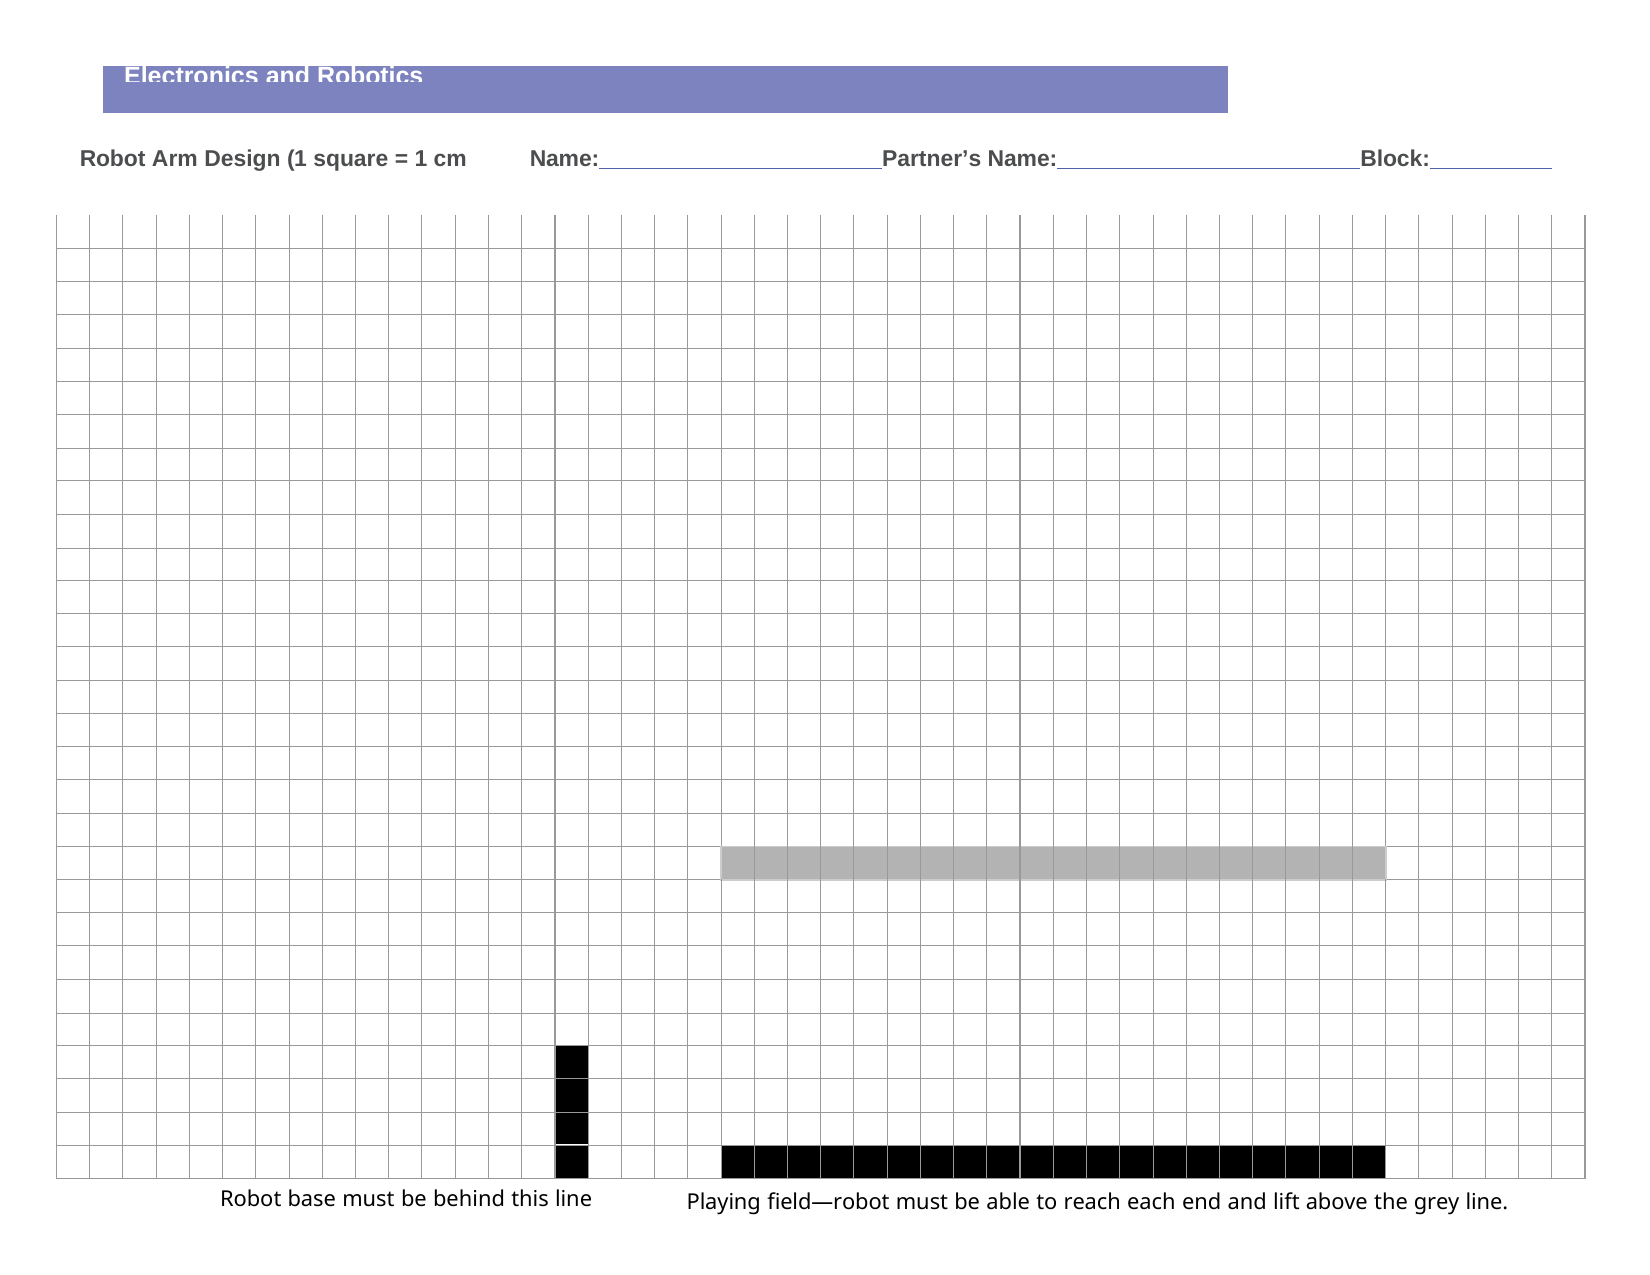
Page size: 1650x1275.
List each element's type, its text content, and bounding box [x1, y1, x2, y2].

table_cell [90, 382, 122, 414]
table_cell [755, 946, 787, 978]
table_cell [1286, 614, 1319, 646]
table_cell [522, 880, 554, 912]
table_cell [123, 549, 156, 580]
table_cell [1453, 1113, 1485, 1144]
table_cell [987, 515, 1019, 547]
table_cell [1286, 946, 1319, 978]
table_cell [921, 714, 953, 746]
table_cell [755, 481, 787, 513]
table_cell [190, 913, 222, 945]
table_cell [1120, 714, 1153, 746]
table_cell [422, 549, 455, 580]
table_cell [655, 747, 687, 779]
table_cell [655, 449, 687, 480]
table_cell [688, 1079, 721, 1112]
table_cell [1419, 515, 1452, 547]
table_cell [489, 282, 521, 314]
table_cell [1154, 349, 1186, 381]
table_cell [688, 415, 721, 448]
table_cell [1453, 614, 1485, 646]
table_cell [1187, 847, 1219, 879]
table_cell [1552, 549, 1584, 580]
table_cell [356, 1146, 388, 1178]
table_header [821, 215, 853, 248]
table_cell [589, 515, 621, 547]
table_cell [489, 780, 521, 812]
table_cell [1519, 980, 1551, 1012]
table_cell [622, 913, 654, 945]
table_cell [1154, 980, 1186, 1012]
table_cell [1187, 382, 1219, 414]
table_cell [1419, 1113, 1452, 1144]
table_cell [223, 980, 255, 1012]
table_cell [655, 581, 687, 613]
table_cell [1286, 714, 1319, 746]
table_cell [290, 1113, 322, 1144]
table_cell [123, 481, 156, 513]
table_cell [589, 714, 621, 746]
table_cell [688, 549, 721, 580]
table_cell [57, 1113, 89, 1144]
table_cell [123, 382, 156, 414]
table_cell [788, 1113, 820, 1144]
table_cell [688, 681, 721, 713]
table_cell [456, 1113, 488, 1144]
table_cell [422, 614, 455, 646]
table_cell [1021, 1146, 1053, 1178]
table_cell [1552, 814, 1584, 846]
table_cell [854, 881, 887, 912]
table_cell [1286, 747, 1319, 779]
table_cell [1187, 881, 1219, 912]
table_cell [1286, 581, 1319, 613]
table_cell [290, 315, 322, 347]
table_cell [589, 1079, 621, 1112]
table_cell [954, 980, 986, 1012]
table_cell [1552, 681, 1584, 713]
table_cell [1154, 549, 1186, 580]
table_cell [256, 814, 289, 846]
table_cell [1386, 581, 1418, 613]
table_cell [556, 814, 588, 846]
table_cell [157, 814, 189, 846]
table_cell [456, 581, 488, 613]
table_cell [1419, 382, 1452, 414]
table_cell [888, 913, 920, 945]
table_cell [1120, 481, 1153, 513]
table_cell [1154, 282, 1186, 314]
table_cell [223, 814, 255, 846]
table_cell [389, 382, 421, 414]
table_cell [489, 847, 521, 879]
table_cell [556, 980, 588, 1012]
table_cell [456, 349, 488, 381]
table_cell [688, 747, 721, 779]
table_cell [522, 515, 554, 547]
table_cell [1054, 780, 1086, 812]
table_header [522, 215, 554, 248]
table_cell [1552, 282, 1584, 314]
table_cell [1453, 913, 1485, 945]
table_cell [1419, 1146, 1452, 1178]
table_cell [755, 780, 787, 812]
table_cell [1386, 714, 1418, 746]
table_cell [622, 415, 654, 448]
table_cell [1419, 847, 1452, 879]
table_cell [1453, 681, 1485, 713]
table_cell [888, 1113, 920, 1144]
table_cell [1154, 449, 1186, 480]
table_cell [1087, 1146, 1119, 1178]
table_header [1120, 215, 1153, 248]
table_cell [157, 1079, 189, 1112]
table_cell [888, 980, 920, 1012]
table_cell [854, 780, 887, 812]
table_cell [356, 847, 388, 879]
table_cell [1519, 1079, 1551, 1112]
table_cell [1120, 581, 1153, 613]
table_cell [1220, 1046, 1252, 1078]
table_cell [755, 614, 787, 646]
table_cell [190, 382, 222, 414]
table_cell [1453, 415, 1485, 448]
table_cell [722, 382, 754, 414]
table_cell [1552, 1146, 1584, 1178]
table_header [788, 215, 820, 248]
table_cell [1054, 847, 1086, 879]
table_cell [622, 880, 654, 912]
table_cell [123, 946, 156, 978]
table_cell [1220, 581, 1252, 613]
table_cell [821, 814, 853, 846]
table_cell [157, 880, 189, 912]
table_cell [323, 714, 355, 746]
table_cell [622, 681, 654, 713]
table_cell [1253, 747, 1285, 779]
table_cell [356, 747, 388, 779]
table_cell [489, 946, 521, 978]
table_cell [655, 681, 687, 713]
table_header [256, 215, 289, 248]
table_cell [1220, 249, 1252, 281]
table_cell [1552, 946, 1584, 978]
table_cell [556, 1113, 588, 1144]
table_cell [921, 913, 953, 945]
table_cell [157, 1113, 189, 1144]
table_cell [190, 515, 222, 547]
table_header [356, 215, 388, 248]
table_cell [1154, 1046, 1186, 1078]
table_cell [589, 747, 621, 779]
table_cell [323, 980, 355, 1012]
table_cell [1154, 1079, 1186, 1112]
table_cell [788, 1079, 820, 1112]
table_cell [1087, 913, 1119, 945]
table_cell [1453, 581, 1485, 613]
table_cell [356, 714, 388, 746]
table_cell [456, 647, 488, 679]
table_cell [854, 847, 887, 879]
table_cell [755, 881, 787, 912]
table_cell [1320, 1014, 1352, 1045]
table_cell [389, 714, 421, 746]
table_cell [556, 581, 588, 613]
table_cell [1154, 647, 1186, 679]
table_cell [323, 814, 355, 846]
table_cell [1120, 349, 1153, 381]
table_cell [1120, 282, 1153, 314]
table_cell [589, 980, 621, 1012]
table_cell [1120, 1079, 1153, 1112]
table_cell [1552, 1113, 1584, 1144]
table_cell [1021, 282, 1053, 314]
table_cell [821, 1046, 853, 1078]
table_header [57, 215, 89, 248]
table_cell [90, 681, 122, 713]
table_cell [1154, 881, 1186, 912]
table_cell [456, 980, 488, 1012]
table_cell [57, 946, 89, 978]
table_cell [755, 1014, 787, 1045]
table_cell [1021, 1014, 1053, 1045]
table_cell [389, 1046, 421, 1078]
table_cell [1286, 647, 1319, 679]
table_cell [1253, 1146, 1285, 1178]
table_cell [1353, 881, 1385, 912]
table_cell [190, 282, 222, 314]
table_cell [1187, 581, 1219, 613]
table_cell [1087, 449, 1119, 480]
table_cell [456, 714, 488, 746]
table_cell [722, 282, 754, 314]
table_cell [223, 415, 255, 448]
table_cell [1453, 249, 1485, 281]
table_cell [987, 449, 1019, 480]
table_cell [1054, 449, 1086, 480]
table_cell [821, 449, 853, 480]
table_cell [821, 349, 853, 381]
table_cell [1054, 315, 1086, 347]
table_cell [190, 847, 222, 879]
table_cell [622, 747, 654, 779]
table_header [1419, 215, 1452, 248]
table_cell [854, 913, 887, 945]
table_cell [256, 614, 289, 646]
table_cell [722, 315, 754, 347]
table_cell [1386, 449, 1418, 480]
table_cell [1154, 581, 1186, 613]
table_cell [1453, 515, 1485, 547]
table_cell [788, 747, 820, 779]
table_cell [788, 549, 820, 580]
table_header [1286, 215, 1319, 248]
table_cell [90, 913, 122, 945]
table_cell [389, 449, 421, 480]
table_cell [788, 913, 820, 945]
table_cell [1320, 847, 1352, 879]
table_cell [157, 515, 189, 547]
table_cell [356, 481, 388, 513]
table_cell [90, 614, 122, 646]
table_cell [356, 382, 388, 414]
table_cell [688, 581, 721, 613]
table_cell [223, 581, 255, 613]
table_cell [921, 549, 953, 580]
table_cell [1519, 1014, 1551, 1045]
table_cell [223, 1079, 255, 1112]
table_cell [1519, 581, 1551, 613]
table_cell [688, 481, 721, 513]
table_cell [954, 814, 986, 846]
table_cell [655, 1113, 687, 1144]
table_cell [1419, 349, 1452, 381]
table_cell [1054, 647, 1086, 679]
table_cell [356, 647, 388, 679]
table_cell [256, 349, 289, 381]
table_cell [522, 1113, 554, 1144]
table_cell [1353, 249, 1385, 281]
table_cell [1353, 1146, 1385, 1178]
table_cell [987, 881, 1019, 912]
table_cell [1253, 315, 1285, 347]
table_cell [1220, 449, 1252, 480]
table_cell [1486, 614, 1518, 646]
table_cell [888, 647, 920, 679]
table_cell [755, 315, 787, 347]
table_cell [1286, 1014, 1319, 1045]
table_cell [1286, 913, 1319, 945]
table_cell [256, 946, 289, 978]
table_cell [522, 647, 554, 679]
table_cell [1552, 880, 1584, 912]
table_cell [1353, 481, 1385, 513]
table_cell [1353, 780, 1385, 812]
table_cell [987, 1079, 1019, 1112]
table_cell [1253, 847, 1285, 879]
table_header [1054, 215, 1086, 248]
table_cell [456, 1014, 488, 1045]
table_cell [1453, 449, 1485, 480]
table_cell [556, 880, 588, 912]
table_cell [1353, 1046, 1385, 1078]
table_cell [389, 780, 421, 812]
table_cell [1087, 1014, 1119, 1045]
table_cell [1021, 814, 1053, 846]
table_cell [1087, 847, 1119, 879]
table_cell [1320, 681, 1352, 713]
table_cell [1486, 681, 1518, 713]
table_cell [389, 249, 421, 281]
table_cell [1519, 647, 1551, 679]
table_cell [954, 1079, 986, 1112]
table_cell [1021, 1079, 1053, 1112]
table_cell [655, 847, 687, 879]
table_cell [821, 249, 853, 281]
table_cell [356, 814, 388, 846]
table_cell [1320, 1113, 1352, 1144]
table_cell [1320, 1046, 1352, 1078]
table_cell [422, 449, 455, 480]
table_cell [1087, 814, 1119, 846]
table_cell [755, 515, 787, 547]
table_cell [556, 382, 588, 414]
table_cell [1154, 249, 1186, 281]
table_cell [1021, 1046, 1053, 1078]
table_header [622, 215, 654, 248]
table_cell [655, 415, 687, 448]
table_cell [1552, 1046, 1584, 1078]
table_cell [1453, 847, 1485, 879]
table_cell [123, 249, 156, 281]
table_cell [921, 515, 953, 547]
table_cell [157, 1146, 189, 1178]
table_cell [755, 980, 787, 1012]
table_cell [1154, 814, 1186, 846]
table_cell [223, 614, 255, 646]
table_cell [422, 515, 455, 547]
table_cell [1087, 1113, 1119, 1144]
table_cell [954, 780, 986, 812]
table_cell [256, 747, 289, 779]
table_cell [788, 382, 820, 414]
table_cell [954, 349, 986, 381]
table_cell [1353, 647, 1385, 679]
table_cell [1220, 681, 1252, 713]
table_cell [290, 880, 322, 912]
table_cell [1486, 382, 1518, 414]
table_cell [1552, 581, 1584, 613]
table_cell [788, 449, 820, 480]
table_cell [1253, 449, 1285, 480]
table_cell [522, 814, 554, 846]
table_cell [1021, 847, 1053, 879]
table_cell [622, 1014, 654, 1045]
table_cell [1120, 681, 1153, 713]
table_cell [157, 449, 189, 480]
table_cell [556, 449, 588, 480]
table_cell [1054, 1079, 1086, 1112]
table_cell [522, 581, 554, 613]
table_cell [223, 549, 255, 580]
table_cell [688, 847, 720, 879]
table_header [1253, 215, 1285, 248]
table_cell [1386, 1113, 1418, 1144]
table_cell [755, 1113, 787, 1144]
table_cell [522, 382, 554, 414]
table_cell [1419, 946, 1452, 978]
table_cell [389, 814, 421, 846]
table_cell [1386, 415, 1418, 448]
table_cell [888, 382, 920, 414]
table_cell [987, 913, 1019, 945]
table_cell [1054, 714, 1086, 746]
table_cell [1154, 946, 1186, 978]
table_cell [1120, 946, 1153, 978]
table_cell [1353, 614, 1385, 646]
table_cell [821, 1113, 853, 1144]
table_cell [90, 549, 122, 580]
table_cell [1286, 847, 1319, 879]
table_cell [1286, 1079, 1319, 1112]
table_cell [1453, 549, 1485, 580]
table_cell [556, 1146, 588, 1178]
table_cell [854, 1046, 887, 1078]
table_cell [622, 614, 654, 646]
table_cell [1552, 847, 1584, 879]
table_cell [954, 681, 986, 713]
table_cell [1486, 315, 1518, 347]
table_cell [290, 249, 322, 281]
table_cell [256, 549, 289, 580]
table_cell [556, 847, 588, 879]
table_cell [1087, 581, 1119, 613]
table_cell [589, 780, 621, 812]
table_header [1353, 215, 1385, 248]
table_cell [1519, 814, 1551, 846]
table_cell [1154, 847, 1186, 879]
table_cell [1486, 880, 1518, 912]
table_cell [1220, 415, 1252, 448]
table_cell [854, 481, 887, 513]
table_cell [256, 315, 289, 347]
table_cell [1486, 249, 1518, 281]
table_cell [1187, 780, 1219, 812]
table_cell [1519, 946, 1551, 978]
table_cell [389, 1113, 421, 1144]
table_cell [1154, 382, 1186, 414]
table_cell [854, 946, 887, 978]
table_cell [1187, 714, 1219, 746]
table_cell [290, 349, 322, 381]
table_cell [1154, 614, 1186, 646]
table_cell [888, 349, 920, 381]
table_cell [1453, 382, 1485, 414]
table_cell [1120, 747, 1153, 779]
table_cell [290, 549, 322, 580]
table_cell [389, 515, 421, 547]
table_cell [323, 349, 355, 381]
table_cell [854, 515, 887, 547]
table_cell [622, 382, 654, 414]
table_cell [589, 315, 621, 347]
table_cell [688, 714, 721, 746]
table_cell [688, 382, 721, 414]
table_cell [1386, 515, 1418, 547]
table_cell [589, 946, 621, 978]
table_cell [1087, 1079, 1119, 1112]
table_cell [556, 481, 588, 513]
table_cell [422, 581, 455, 613]
table_cell [1187, 681, 1219, 713]
table_cell [854, 549, 887, 580]
table_cell [755, 714, 787, 746]
table_cell [1353, 681, 1385, 713]
table_cell [1320, 1146, 1352, 1178]
table_cell [788, 847, 820, 879]
table_cell [556, 780, 588, 812]
table_cell [655, 814, 687, 846]
table_cell [389, 747, 421, 779]
table_cell [90, 1014, 122, 1045]
table_cell [1286, 349, 1319, 381]
table_cell [157, 282, 189, 314]
table_cell [356, 980, 388, 1012]
table_header [589, 215, 621, 248]
table_cell [157, 549, 189, 580]
table_cell [1054, 614, 1086, 646]
table_cell [1320, 780, 1352, 812]
table_cell [190, 1046, 222, 1078]
table_cell [1253, 1079, 1285, 1112]
table_cell [854, 249, 887, 281]
table_cell [1087, 681, 1119, 713]
table_cell [1386, 1046, 1418, 1078]
table_cell [157, 747, 189, 779]
table_cell [1253, 647, 1285, 679]
table_cell [1154, 714, 1186, 746]
table_cell [622, 1113, 654, 1144]
table_cell [1386, 913, 1418, 945]
table_cell [389, 1014, 421, 1045]
table_cell [1253, 913, 1285, 945]
table_cell [1419, 1046, 1452, 1078]
table_cell [1419, 747, 1452, 779]
table_cell [389, 681, 421, 713]
table_cell [57, 880, 89, 912]
table_cell [1021, 780, 1053, 812]
table_cell [90, 1079, 122, 1112]
table_cell [1453, 1046, 1485, 1078]
table_cell [389, 946, 421, 978]
table_cell [755, 1146, 787, 1178]
table_cell [722, 1146, 754, 1178]
table_cell [921, 1014, 953, 1045]
table_cell [123, 581, 156, 613]
table_cell [1220, 747, 1252, 779]
table_cell [1154, 681, 1186, 713]
table_cell [57, 515, 89, 547]
table_cell [755, 249, 787, 281]
table_cell [422, 1113, 455, 1144]
table_cell [688, 282, 721, 314]
table_cell [290, 1046, 322, 1078]
table_cell [722, 249, 754, 281]
table_cell [1286, 515, 1319, 547]
table_cell [1154, 1014, 1186, 1045]
table_cell [1253, 780, 1285, 812]
table_cell [256, 481, 289, 513]
table_cell [123, 814, 156, 846]
table_cell [589, 481, 621, 513]
table_cell [556, 714, 588, 746]
table_cell [290, 581, 322, 613]
table_cell [522, 249, 554, 281]
table_cell [854, 382, 887, 414]
table_cell [1320, 549, 1352, 580]
table_cell [290, 449, 322, 480]
table_cell [223, 249, 255, 281]
table_cell [589, 913, 621, 945]
table_cell [655, 282, 687, 314]
table_cell [323, 549, 355, 580]
table_header [90, 215, 122, 248]
table_cell [1486, 980, 1518, 1012]
table_cell [1187, 349, 1219, 381]
table_cell [489, 549, 521, 580]
table_header [422, 215, 455, 248]
table_cell [722, 1046, 754, 1078]
table_cell [1154, 481, 1186, 513]
table_cell [1187, 282, 1219, 314]
table_cell [323, 913, 355, 945]
table_cell [1552, 1079, 1584, 1112]
table_cell [1419, 880, 1452, 912]
table_cell [921, 780, 953, 812]
table_cell [556, 1079, 588, 1112]
table_cell [1120, 780, 1153, 812]
table_cell [223, 1046, 255, 1078]
table_cell [722, 549, 754, 580]
table_cell [854, 714, 887, 746]
table_cell [688, 515, 721, 547]
table_cell [1187, 980, 1219, 1012]
table_cell [1087, 747, 1119, 779]
table_cell [123, 1146, 156, 1178]
table_cell [1120, 1113, 1153, 1144]
table_cell [821, 980, 853, 1012]
table_cell [1519, 847, 1551, 879]
table_cell [622, 980, 654, 1012]
table_cell [90, 647, 122, 679]
table_cell [1021, 349, 1053, 381]
table_cell [223, 913, 255, 945]
table_cell [522, 847, 554, 879]
table_cell [1253, 614, 1285, 646]
table_cell [522, 681, 554, 713]
table_cell [1486, 481, 1518, 513]
table_cell [688, 1046, 721, 1078]
table_cell [57, 1079, 89, 1112]
table_cell [422, 1146, 455, 1178]
table_cell [422, 315, 455, 347]
table_cell [223, 714, 255, 746]
table_cell [1087, 382, 1119, 414]
table_cell [1253, 1113, 1285, 1144]
table_cell [256, 282, 289, 314]
table_cell [655, 1046, 687, 1078]
table_cell [854, 1014, 887, 1045]
table_cell [821, 549, 853, 580]
table_cell [489, 681, 521, 713]
table_cell [1453, 1014, 1485, 1045]
table_cell [854, 282, 887, 314]
table_cell [954, 1113, 986, 1144]
table_cell [157, 1046, 189, 1078]
table_cell [57, 913, 89, 945]
table_cell [256, 515, 289, 547]
table_header [456, 215, 488, 248]
table_cell [422, 349, 455, 381]
table_header [323, 215, 355, 248]
table_cell [223, 647, 255, 679]
table_cell [57, 980, 89, 1012]
table_cell [556, 647, 588, 679]
table_cell [821, 747, 853, 779]
table_cell [888, 714, 920, 746]
table_cell [1386, 681, 1418, 713]
table_cell [1120, 315, 1153, 347]
table_cell [1519, 780, 1551, 812]
table_cell [1486, 1146, 1518, 1178]
table_cell [1087, 349, 1119, 381]
table_cell [1320, 581, 1352, 613]
table_cell [1453, 714, 1485, 746]
table_cell [90, 747, 122, 779]
table_cell [123, 515, 156, 547]
table_cell [1552, 415, 1584, 448]
table_cell [821, 1146, 853, 1178]
table_cell [1486, 747, 1518, 779]
table_cell [1120, 1146, 1153, 1178]
table_cell [1320, 449, 1352, 480]
table_cell [256, 913, 289, 945]
table_cell [921, 814, 953, 846]
table_cell [987, 549, 1019, 580]
table_cell [123, 747, 156, 779]
table_cell [1253, 415, 1285, 448]
table_header [1552, 215, 1584, 248]
table_cell [1486, 449, 1518, 480]
table_cell [422, 880, 455, 912]
table_cell [954, 449, 986, 480]
table_cell [456, 913, 488, 945]
table_cell [57, 714, 89, 746]
table_cell [1087, 315, 1119, 347]
table_cell [323, 382, 355, 414]
table_cell [821, 515, 853, 547]
table_cell [1519, 349, 1551, 381]
table_cell [1054, 515, 1086, 547]
table_cell [888, 1079, 920, 1112]
table_cell [589, 1014, 621, 1045]
table_cell [722, 581, 754, 613]
table_cell [954, 382, 986, 414]
table_cell [157, 847, 189, 879]
table_cell [422, 415, 455, 448]
table_cell [1320, 714, 1352, 746]
table_cell [888, 415, 920, 448]
table_cell [1486, 581, 1518, 613]
table_cell [1187, 1079, 1219, 1112]
table_cell [356, 449, 388, 480]
table_cell [1187, 315, 1219, 347]
table_cell [1386, 747, 1418, 779]
table_cell [987, 315, 1019, 347]
table_cell [1021, 481, 1053, 513]
table_cell [1519, 747, 1551, 779]
table_cell [389, 913, 421, 945]
table_cell [1087, 714, 1119, 746]
table_cell [1419, 581, 1452, 613]
table_cell [987, 1046, 1019, 1078]
table_cell [1453, 282, 1485, 314]
table_cell [1054, 481, 1086, 513]
table_cell [57, 415, 89, 448]
table_cell [921, 415, 953, 448]
table_cell [722, 747, 754, 779]
table_cell [356, 1079, 388, 1112]
table_cell [389, 415, 421, 448]
table_cell [1286, 282, 1319, 314]
table_cell [854, 980, 887, 1012]
table_header [655, 215, 687, 248]
text Robot base must be behind this line Playing field—robot must be able to reach each end and lift above the grey line. [220, 1183, 1600, 1216]
table_cell [1220, 780, 1252, 812]
table_cell [821, 581, 853, 613]
table_cell [1087, 481, 1119, 513]
table_cell [1187, 1146, 1219, 1178]
table_cell [888, 780, 920, 812]
table_cell [1519, 282, 1551, 314]
table_cell [589, 1113, 621, 1144]
table_cell [1286, 315, 1319, 347]
table_cell [1220, 315, 1252, 347]
table_cell [1353, 714, 1385, 746]
table_cell [1220, 881, 1252, 912]
table_cell [1453, 946, 1485, 978]
table_cell [522, 349, 554, 381]
table_cell [1154, 315, 1186, 347]
table_cell [1054, 946, 1086, 978]
table_cell [389, 315, 421, 347]
table_cell [323, 581, 355, 613]
table_cell [1353, 449, 1385, 480]
table_cell [356, 315, 388, 347]
table_cell [888, 315, 920, 347]
table_cell [1419, 681, 1452, 713]
table_cell [422, 847, 455, 879]
table_cell [356, 880, 388, 912]
table_header [688, 215, 721, 248]
table_cell [290, 647, 322, 679]
table_cell [1187, 449, 1219, 480]
table_cell [190, 714, 222, 746]
table_cell [190, 614, 222, 646]
table_cell [1120, 249, 1153, 281]
table_cell [323, 1046, 355, 1078]
table_cell [622, 481, 654, 513]
table_cell [755, 681, 787, 713]
table_cell [821, 780, 853, 812]
table_cell [921, 1046, 953, 1078]
table_cell [655, 980, 687, 1012]
table_cell [1353, 946, 1385, 978]
table_cell [821, 282, 853, 314]
table_cell [1120, 881, 1153, 912]
table_cell [755, 282, 787, 314]
table_cell [1387, 847, 1418, 879]
table_cell [1154, 1113, 1186, 1144]
table_cell [190, 946, 222, 978]
table_cell [1187, 647, 1219, 679]
table_cell [854, 581, 887, 613]
table_cell [1187, 814, 1219, 846]
table_cell [1320, 814, 1352, 846]
table_cell [1353, 1113, 1385, 1144]
table_cell [157, 980, 189, 1012]
table_cell [190, 1079, 222, 1112]
table_cell [256, 249, 289, 281]
table_cell [954, 1046, 986, 1078]
table_cell [290, 780, 322, 812]
table_cell [1519, 880, 1551, 912]
table_cell [256, 1079, 289, 1112]
table_cell [1453, 349, 1485, 381]
table_cell [323, 780, 355, 812]
table_cell [821, 614, 853, 646]
table_cell [1187, 1046, 1219, 1078]
table_header [921, 215, 953, 248]
table_cell [223, 349, 255, 381]
table_cell [1453, 980, 1485, 1012]
table_cell [1087, 647, 1119, 679]
table_cell [688, 1113, 721, 1144]
table_cell [1220, 814, 1252, 846]
table_cell [788, 349, 820, 381]
table_cell [1187, 614, 1219, 646]
table_cell [290, 747, 322, 779]
table_cell [1286, 415, 1319, 448]
table_cell [821, 315, 853, 347]
table_cell [688, 647, 721, 679]
table_cell [1220, 481, 1252, 513]
table_cell [157, 714, 189, 746]
table_cell [1054, 881, 1086, 912]
table_cell [888, 481, 920, 513]
table_cell [190, 747, 222, 779]
table_cell [1220, 1079, 1252, 1112]
table_cell [1054, 282, 1086, 314]
table_cell [788, 515, 820, 547]
table_cell [1253, 946, 1285, 978]
table_cell [622, 349, 654, 381]
table_cell [489, 249, 521, 281]
table_cell [1120, 449, 1153, 480]
table_cell [1021, 249, 1053, 281]
table_cell [1320, 913, 1352, 945]
table_cell [1253, 881, 1285, 912]
table_cell [655, 1079, 687, 1112]
table_cell [90, 946, 122, 978]
table_cell [190, 814, 222, 846]
table_cell [921, 315, 953, 347]
table_cell [589, 581, 621, 613]
table_cell [1021, 681, 1053, 713]
table_cell [1120, 415, 1153, 448]
table_cell [987, 681, 1019, 713]
table_cell [722, 881, 754, 912]
table_cell [722, 647, 754, 679]
table_cell [1120, 614, 1153, 646]
table_cell [489, 714, 521, 746]
table_cell [788, 249, 820, 281]
table_cell [1386, 249, 1418, 281]
table_cell [987, 747, 1019, 779]
table_header [1087, 215, 1119, 248]
table_cell [1286, 814, 1319, 846]
table_cell [223, 1146, 255, 1178]
table_cell [921, 1146, 953, 1178]
table_cell [290, 382, 322, 414]
table_cell [323, 1014, 355, 1045]
table_cell [456, 549, 488, 580]
table_cell [1386, 382, 1418, 414]
table_cell [356, 282, 388, 314]
table_cell [1419, 614, 1452, 646]
table_cell [1486, 415, 1518, 448]
table_cell [1320, 515, 1352, 547]
table_cell [456, 249, 488, 281]
table_cell [290, 980, 322, 1012]
table_cell [389, 847, 421, 879]
table_cell [722, 481, 754, 513]
table_cell [456, 847, 488, 879]
table_cell [1353, 349, 1385, 381]
table_cell [1286, 382, 1319, 414]
table_cell [157, 249, 189, 281]
table_cell [290, 681, 322, 713]
table_cell [157, 681, 189, 713]
table_cell [888, 249, 920, 281]
table_header [556, 215, 588, 248]
table_cell [1552, 980, 1584, 1012]
table_cell [1386, 946, 1418, 978]
table_cell [888, 515, 920, 547]
table_cell [954, 415, 986, 448]
table_cell [1552, 647, 1584, 679]
table_cell [1021, 515, 1053, 547]
table_cell [556, 747, 588, 779]
table_cell [256, 681, 289, 713]
table_cell [1353, 515, 1385, 547]
table_cell [556, 946, 588, 978]
table_cell [57, 349, 89, 381]
table_cell [1419, 249, 1452, 281]
table_cell [456, 747, 488, 779]
table_cell [1552, 780, 1584, 812]
table_header [157, 215, 189, 248]
table_cell [1286, 549, 1319, 580]
table_cell [1353, 1014, 1385, 1045]
table_cell [522, 614, 554, 646]
table_cell [987, 249, 1019, 281]
table_cell [1253, 681, 1285, 713]
table_cell [489, 614, 521, 646]
table_cell [1453, 315, 1485, 347]
table_cell [522, 449, 554, 480]
table_cell [157, 315, 189, 347]
table_cell [256, 449, 289, 480]
table_cell [123, 980, 156, 1012]
table_cell [655, 647, 687, 679]
table_cell [489, 647, 521, 679]
table_cell [788, 1014, 820, 1045]
table_cell [854, 747, 887, 779]
table_cell [1519, 714, 1551, 746]
table_cell [157, 614, 189, 646]
table_cell [389, 282, 421, 314]
table_cell [157, 382, 189, 414]
table_cell [1386, 647, 1418, 679]
table_cell [954, 946, 986, 978]
table_cell [655, 249, 687, 281]
table_header [1386, 215, 1418, 248]
table_cell [987, 282, 1019, 314]
table_cell [655, 714, 687, 746]
table_cell [788, 881, 820, 912]
table_cell [556, 249, 588, 281]
table_cell [290, 282, 322, 314]
table_cell [256, 847, 289, 879]
table_cell [888, 1046, 920, 1078]
table_cell [1386, 880, 1418, 912]
table_cell [987, 1113, 1019, 1144]
table_cell [688, 1014, 721, 1045]
table_cell [1386, 980, 1418, 1012]
table_cell [1120, 913, 1153, 945]
table_cell [1054, 747, 1086, 779]
table_cell [888, 814, 920, 846]
table_cell [522, 1079, 554, 1112]
table_cell [954, 549, 986, 580]
table_cell [323, 946, 355, 978]
table_cell [655, 349, 687, 381]
table_cell [290, 1146, 322, 1178]
table_cell [1353, 847, 1385, 879]
table_cell [1353, 581, 1385, 613]
table_cell [323, 415, 355, 448]
table_cell [489, 1146, 521, 1178]
table_cell [954, 581, 986, 613]
table_cell [256, 1014, 289, 1045]
table_cell [256, 780, 289, 812]
table_cell [788, 714, 820, 746]
table_cell [722, 515, 754, 547]
table_cell [1419, 647, 1452, 679]
table_cell [1220, 1014, 1252, 1045]
table_cell [1220, 714, 1252, 746]
table_cell [157, 481, 189, 513]
table_cell [622, 946, 654, 978]
table_cell [1220, 847, 1252, 879]
table_cell [854, 315, 887, 347]
table_cell [1021, 946, 1053, 978]
table_cell [1519, 1113, 1551, 1144]
table_cell [522, 913, 554, 945]
table_cell [456, 515, 488, 547]
table_cell [356, 349, 388, 381]
table_cell [589, 681, 621, 713]
table_cell [1154, 780, 1186, 812]
table_cell [1353, 913, 1385, 945]
table_cell [223, 880, 255, 912]
table_cell [1486, 780, 1518, 812]
table_cell [1419, 780, 1452, 812]
table_cell [921, 647, 953, 679]
table_cell [589, 282, 621, 314]
table_cell [1486, 549, 1518, 580]
table_cell [854, 614, 887, 646]
table_cell [888, 282, 920, 314]
table_cell [788, 681, 820, 713]
table_cell [456, 681, 488, 713]
table_cell [57, 647, 89, 679]
table_cell [755, 449, 787, 480]
table_cell [190, 349, 222, 381]
table_cell [1054, 913, 1086, 945]
table_cell [90, 249, 122, 281]
table_cell [57, 1014, 89, 1045]
table_cell [655, 481, 687, 513]
table_cell [223, 481, 255, 513]
table_cell [1419, 282, 1452, 314]
table_cell [556, 282, 588, 314]
table_cell [157, 415, 189, 448]
table_cell [489, 581, 521, 613]
table_cell [256, 1113, 289, 1144]
table_cell [622, 449, 654, 480]
table_cell [755, 747, 787, 779]
table_cell [987, 1014, 1019, 1045]
table_cell [57, 449, 89, 480]
table_header [1220, 215, 1252, 248]
table_cell [755, 349, 787, 381]
table_cell [57, 814, 89, 846]
table_cell [456, 415, 488, 448]
table_cell [57, 614, 89, 646]
table_cell [1120, 1014, 1153, 1045]
table_cell [1453, 1079, 1485, 1112]
table_cell [323, 515, 355, 547]
table_cell [1187, 1113, 1219, 1144]
table_cell [622, 315, 654, 347]
table_cell [921, 881, 953, 912]
table_cell [422, 282, 455, 314]
table_cell [489, 315, 521, 347]
table_cell [722, 349, 754, 381]
table_cell [1519, 1146, 1551, 1178]
table_cell [622, 780, 654, 812]
table_cell [1187, 415, 1219, 448]
table_cell [1120, 515, 1153, 547]
table_cell [1320, 747, 1352, 779]
table_cell [921, 481, 953, 513]
table_cell [290, 515, 322, 547]
table_cell [589, 449, 621, 480]
table_cell [256, 581, 289, 613]
table_cell [688, 249, 721, 281]
table_cell [987, 349, 1019, 381]
table_cell [788, 1046, 820, 1078]
table_cell [1220, 647, 1252, 679]
table_cell [90, 714, 122, 746]
table_cell [722, 614, 754, 646]
table_cell [356, 681, 388, 713]
table_cell [1286, 1113, 1319, 1144]
table_cell [123, 880, 156, 912]
table_cell [1253, 282, 1285, 314]
table_cell [921, 747, 953, 779]
table_cell [123, 1014, 156, 1045]
table_cell [456, 880, 488, 912]
table_cell [356, 614, 388, 646]
table_cell [622, 249, 654, 281]
table_cell [190, 415, 222, 448]
table_cell [1220, 946, 1252, 978]
table_cell [655, 1146, 687, 1178]
table_cell [921, 449, 953, 480]
table_cell [389, 1079, 421, 1112]
table_cell [57, 1146, 89, 1178]
table_cell [190, 315, 222, 347]
table_cell [1220, 614, 1252, 646]
table_cell [1519, 681, 1551, 713]
table_cell [854, 1079, 887, 1112]
table_cell [323, 614, 355, 646]
table_cell [954, 282, 986, 314]
table_cell [1253, 249, 1285, 281]
table_cell [1253, 814, 1285, 846]
table_cell [655, 913, 687, 945]
table_cell [1519, 549, 1551, 580]
table_cell [1021, 714, 1053, 746]
table_cell [1552, 1014, 1584, 1045]
table_cell [422, 1046, 455, 1078]
table_cell [456, 1146, 488, 1178]
table_cell [290, 481, 322, 513]
table_cell [655, 1014, 687, 1045]
table_cell [1187, 747, 1219, 779]
table_cell [1353, 282, 1385, 314]
table_header [123, 215, 156, 248]
table_cell [1021, 647, 1053, 679]
table_cell [190, 1146, 222, 1178]
table_cell [589, 349, 621, 381]
table_cell [223, 515, 255, 547]
table_cell [1320, 1079, 1352, 1112]
table_cell [888, 847, 920, 879]
table_cell [1021, 415, 1053, 448]
table_cell [788, 1146, 820, 1178]
table_cell [422, 681, 455, 713]
table_cell [223, 747, 255, 779]
table_cell [489, 747, 521, 779]
table_cell [622, 581, 654, 613]
table_header [755, 215, 787, 248]
table_cell [755, 1079, 787, 1112]
table_cell [1187, 249, 1219, 281]
table_cell [456, 382, 488, 414]
table_cell [1453, 814, 1485, 846]
table_cell [755, 549, 787, 580]
table_cell [90, 1046, 122, 1078]
table_cell [1286, 249, 1319, 281]
table_cell [854, 681, 887, 713]
table_cell [356, 415, 388, 448]
table_header [1187, 215, 1219, 248]
table_cell [90, 515, 122, 547]
table_cell [356, 913, 388, 945]
table_cell [888, 449, 920, 480]
table_cell [722, 1079, 754, 1112]
table_cell [356, 1046, 388, 1078]
table_cell [722, 714, 754, 746]
table_cell [157, 581, 189, 613]
table_cell [1519, 614, 1551, 646]
table_cell [157, 647, 189, 679]
table_cell [589, 814, 621, 846]
subtitle Robot Arm Design (1 square = 1 cm Name: Partner’s Name: Block: [79, 145, 1600, 172]
table_cell [323, 1113, 355, 1144]
table_cell [1054, 415, 1086, 448]
table_cell [356, 549, 388, 580]
table_cell [1353, 549, 1385, 580]
table_cell [854, 814, 887, 846]
table_header [190, 215, 222, 248]
table_cell [888, 549, 920, 580]
table_cell [1486, 647, 1518, 679]
table_cell [1552, 481, 1584, 513]
table_cell [1021, 1113, 1053, 1144]
table_cell [190, 980, 222, 1012]
table_cell [1154, 415, 1186, 448]
table_cell [1320, 980, 1352, 1012]
table_cell [190, 1113, 222, 1144]
table_cell [1021, 581, 1053, 613]
table_cell [1486, 1113, 1518, 1144]
table_cell [1486, 282, 1518, 314]
table_cell [788, 647, 820, 679]
table_cell [256, 1046, 289, 1078]
table_cell [123, 449, 156, 480]
table_cell [157, 349, 189, 381]
table_cell [589, 847, 621, 879]
table_cell [123, 847, 156, 879]
table_cell [356, 515, 388, 547]
table_cell [223, 315, 255, 347]
table_cell [223, 1113, 255, 1144]
table_cell [323, 847, 355, 879]
table_cell [422, 980, 455, 1012]
table_cell [1253, 1014, 1285, 1045]
table_cell [190, 647, 222, 679]
table_cell [456, 814, 488, 846]
table_cell [1386, 349, 1418, 381]
table_cell [456, 449, 488, 480]
table_cell [323, 282, 355, 314]
table_cell [556, 515, 588, 547]
table_cell [323, 249, 355, 281]
table_cell [655, 946, 687, 978]
table_header [888, 215, 920, 248]
table_cell [954, 714, 986, 746]
table_cell [389, 647, 421, 679]
table_cell [1486, 1079, 1518, 1112]
table_cell [788, 315, 820, 347]
table_cell [323, 481, 355, 513]
table_cell [589, 249, 621, 281]
table_cell [190, 549, 222, 580]
table_cell [1187, 549, 1219, 580]
table_cell [522, 1046, 554, 1078]
table_cell [1087, 980, 1119, 1012]
table_cell [1353, 1079, 1385, 1112]
table_cell [1120, 980, 1153, 1012]
table_cell [1419, 913, 1452, 945]
table_cell [489, 880, 521, 912]
table_cell [422, 249, 455, 281]
table_cell [854, 1146, 887, 1178]
table_cell [323, 315, 355, 347]
table_cell [556, 913, 588, 945]
table_cell [522, 315, 554, 347]
table_cell [323, 747, 355, 779]
table_cell [522, 747, 554, 779]
table_cell [1286, 1046, 1319, 1078]
table_cell [1353, 747, 1385, 779]
table_cell [123, 415, 156, 448]
table_cell [57, 1046, 89, 1078]
table_cell [1519, 449, 1551, 480]
table_cell [1120, 382, 1153, 414]
table_cell [722, 780, 754, 812]
table_cell [722, 980, 754, 1012]
table_cell [489, 980, 521, 1012]
table_cell [190, 1014, 222, 1045]
table_cell [1519, 382, 1551, 414]
table_cell [1087, 415, 1119, 448]
table_cell [1386, 814, 1418, 846]
table_cell [1453, 647, 1485, 679]
table_cell [987, 415, 1019, 448]
table_cell [157, 946, 189, 978]
table_cell [57, 481, 89, 513]
table_cell [655, 780, 687, 812]
table_header [854, 215, 887, 248]
table_cell [1253, 515, 1285, 547]
table_cell [1286, 481, 1319, 513]
table_cell [1253, 481, 1285, 513]
table_cell [290, 415, 322, 448]
table_cell [888, 1014, 920, 1045]
table_cell [921, 249, 953, 281]
table_cell [1187, 1014, 1219, 1045]
table_cell [1253, 549, 1285, 580]
table_cell [1054, 581, 1086, 613]
table_cell [688, 980, 721, 1012]
table_cell [1519, 415, 1551, 448]
table_cell [1419, 814, 1452, 846]
table_cell [522, 282, 554, 314]
table_cell [489, 382, 521, 414]
table_cell [1054, 549, 1086, 580]
table_cell [788, 614, 820, 646]
table_cell [57, 780, 89, 812]
table_cell [821, 881, 853, 912]
table_cell [821, 1079, 853, 1112]
table_cell [921, 282, 953, 314]
table_cell [1552, 349, 1584, 381]
table_cell [954, 481, 986, 513]
table_cell [1087, 282, 1119, 314]
table_cell [456, 1046, 488, 1078]
table_cell [755, 647, 787, 679]
table_cell [688, 913, 721, 945]
table_cell [256, 880, 289, 912]
table_cell [821, 1014, 853, 1045]
table_cell [987, 847, 1019, 879]
table_cell [90, 880, 122, 912]
table_cell [1220, 515, 1252, 547]
table_cell [1386, 614, 1418, 646]
table_cell [389, 1146, 421, 1178]
table_cell [987, 647, 1019, 679]
table_cell [123, 780, 156, 812]
table_cell [522, 1014, 554, 1045]
table_cell [456, 315, 488, 347]
table_cell [622, 1046, 654, 1078]
table_header [1453, 215, 1485, 248]
table_cell [788, 780, 820, 812]
table_cell [1286, 881, 1319, 912]
table_cell [954, 881, 986, 912]
table_cell [389, 549, 421, 580]
table_cell [954, 747, 986, 779]
table_cell [1353, 980, 1385, 1012]
table_cell [1519, 481, 1551, 513]
table_cell [755, 581, 787, 613]
table_cell [1253, 980, 1285, 1012]
table_cell [1552, 714, 1584, 746]
table_cell [589, 614, 621, 646]
table_cell [1419, 1014, 1452, 1045]
table_cell [722, 415, 754, 448]
table_header [1486, 215, 1518, 248]
table_header [1320, 215, 1352, 248]
table_cell [821, 714, 853, 746]
table_cell [1453, 481, 1485, 513]
table_cell [854, 449, 887, 480]
table_cell [888, 581, 920, 613]
table_cell [489, 515, 521, 547]
table_cell [1386, 1079, 1418, 1112]
table_cell [1419, 481, 1452, 513]
table_cell [356, 581, 388, 613]
table_cell [1419, 415, 1452, 448]
table_cell [788, 946, 820, 978]
table_cell [356, 1014, 388, 1045]
table_cell [1154, 515, 1186, 547]
table_cell [57, 282, 89, 314]
table_cell [1386, 1014, 1418, 1045]
table_cell [821, 847, 853, 879]
table_cell [456, 780, 488, 812]
table_cell [1220, 1146, 1252, 1178]
table_cell [1486, 1046, 1518, 1078]
table_cell [1453, 780, 1485, 812]
table_cell [356, 946, 388, 978]
table_cell [1120, 647, 1153, 679]
table_cell [1021, 449, 1053, 480]
table_cell [888, 747, 920, 779]
table_cell [655, 549, 687, 580]
table_cell [1320, 282, 1352, 314]
table_cell [489, 814, 521, 846]
table_cell [123, 647, 156, 679]
table_cell [290, 614, 322, 646]
table_cell [489, 1113, 521, 1144]
table_cell [888, 881, 920, 912]
table_cell [854, 1113, 887, 1144]
table_cell [90, 847, 122, 879]
table_cell [1519, 913, 1551, 945]
table_cell [589, 880, 621, 912]
table_cell [987, 780, 1019, 812]
table_cell [256, 415, 289, 448]
table_cell [223, 946, 255, 978]
table_cell [1087, 249, 1119, 281]
table_cell [1286, 1146, 1319, 1178]
table_cell [1154, 913, 1186, 945]
table_cell [123, 614, 156, 646]
table_cell [1120, 549, 1153, 580]
table_cell [821, 647, 853, 679]
table_cell [622, 282, 654, 314]
table_cell [389, 880, 421, 912]
table_cell [522, 549, 554, 580]
table_cell [556, 549, 588, 580]
table_cell [290, 1079, 322, 1112]
table_cell [1353, 814, 1385, 846]
table_cell [788, 814, 820, 846]
table_cell [556, 349, 588, 381]
table_cell [323, 647, 355, 679]
table_cell [987, 1146, 1019, 1178]
table_cell [921, 681, 953, 713]
table_cell [489, 1046, 521, 1078]
table_cell [1087, 515, 1119, 547]
table_cell [1054, 1113, 1086, 1144]
table_cell [1386, 282, 1418, 314]
table_cell [190, 880, 222, 912]
table_cell [1187, 515, 1219, 547]
table_cell [1054, 1014, 1086, 1045]
table_cell [1021, 614, 1053, 646]
table_cell [655, 382, 687, 414]
table_cell [489, 481, 521, 513]
table_cell [1253, 714, 1285, 746]
table_cell [722, 681, 754, 713]
table_cell [1486, 913, 1518, 945]
table_cell [57, 681, 89, 713]
table_header [290, 215, 322, 248]
table_cell [223, 382, 255, 414]
table_cell [556, 614, 588, 646]
table_cell [422, 946, 455, 978]
table_cell [57, 847, 89, 879]
table_cell [1320, 349, 1352, 381]
table_header [223, 215, 255, 248]
table_cell [1552, 747, 1584, 779]
table_cell [1187, 913, 1219, 945]
table_cell [190, 481, 222, 513]
table_cell [57, 747, 89, 779]
table_cell [422, 747, 455, 779]
table_cell [755, 1046, 787, 1078]
table_cell [1419, 449, 1452, 480]
table_cell [1386, 780, 1418, 812]
table_cell [1253, 349, 1285, 381]
table_cell [123, 714, 156, 746]
table_cell [1486, 1014, 1518, 1045]
table_cell [987, 714, 1019, 746]
table_cell [456, 1079, 488, 1112]
table_cell [456, 282, 488, 314]
table_cell [688, 315, 721, 347]
table_cell [190, 581, 222, 613]
table_cell [655, 515, 687, 547]
table_cell [522, 980, 554, 1012]
table_cell [90, 481, 122, 513]
table_cell [522, 780, 554, 812]
table_cell [888, 614, 920, 646]
table_cell [954, 647, 986, 679]
table_cell [1154, 747, 1186, 779]
table_header [1519, 215, 1551, 248]
table_cell [1320, 881, 1352, 912]
table_cell [1286, 780, 1319, 812]
table_cell [987, 946, 1019, 978]
table_cell [556, 1046, 588, 1078]
table_cell [256, 714, 289, 746]
table_cell [123, 1113, 156, 1144]
table_cell [57, 315, 89, 347]
table_cell [123, 315, 156, 347]
table_cell [556, 415, 588, 448]
table_cell [1353, 315, 1385, 347]
table_cell [722, 847, 754, 879]
table_cell [1220, 382, 1252, 414]
table_cell [821, 946, 853, 978]
table_cell [655, 315, 687, 347]
table_cell [788, 282, 820, 314]
table_cell [90, 315, 122, 347]
table_cell [1419, 315, 1452, 347]
table_cell [987, 481, 1019, 513]
table_cell [1519, 1046, 1551, 1078]
table_cell [688, 449, 721, 480]
table_cell [489, 349, 521, 381]
table_cell [921, 946, 953, 978]
table_header [954, 215, 986, 248]
table_cell [389, 349, 421, 381]
table_cell [821, 913, 853, 945]
table_cell [722, 946, 754, 978]
table_cell [489, 913, 521, 945]
table_cell [223, 449, 255, 480]
table_cell [921, 614, 953, 646]
table_cell [1021, 549, 1053, 580]
table_cell [290, 913, 322, 945]
table_cell [921, 847, 953, 879]
table_cell [788, 980, 820, 1012]
table_cell [888, 1146, 920, 1178]
table_cell [987, 814, 1019, 846]
table_cell [987, 382, 1019, 414]
table_cell [1320, 946, 1352, 978]
table_cell [921, 581, 953, 613]
table_cell [356, 249, 388, 281]
table_cell [821, 681, 853, 713]
table_cell [622, 1079, 654, 1112]
table_cell [1120, 1046, 1153, 1078]
table_cell [1453, 1146, 1485, 1178]
table_cell [954, 1146, 986, 1178]
table_cell [954, 315, 986, 347]
table_cell [90, 349, 122, 381]
table_cell [256, 980, 289, 1012]
table_cell [57, 581, 89, 613]
table_cell [323, 1146, 355, 1178]
table_cell [1552, 249, 1584, 281]
table_cell [987, 980, 1019, 1012]
table_cell [1486, 847, 1518, 879]
table_cell [722, 449, 754, 480]
table_cell [1552, 515, 1584, 547]
table_cell [987, 581, 1019, 613]
table_cell [688, 780, 721, 812]
table_cell [456, 946, 488, 978]
table_cell [788, 481, 820, 513]
table_cell [622, 515, 654, 547]
table_cell [223, 1014, 255, 1045]
table_cell [888, 681, 920, 713]
table_cell [1353, 382, 1385, 414]
table_cell [954, 614, 986, 646]
table_cell [1054, 980, 1086, 1012]
table_cell [522, 481, 554, 513]
table_cell [622, 1146, 654, 1178]
table_cell [954, 847, 986, 879]
table_cell [1054, 249, 1086, 281]
table_cell [190, 249, 222, 281]
table_cell [854, 647, 887, 679]
table_cell [489, 449, 521, 480]
table_cell [589, 382, 621, 414]
table_cell [290, 946, 322, 978]
table_cell [954, 1014, 986, 1045]
table_cell [1087, 780, 1119, 812]
table_cell [854, 415, 887, 448]
table_cell [622, 714, 654, 746]
table_header [1021, 215, 1053, 248]
table_cell [157, 1014, 189, 1045]
table_header [1154, 215, 1186, 248]
table_cell [1320, 315, 1352, 347]
table_cell [389, 581, 421, 613]
table_cell [1021, 881, 1053, 912]
table_cell [921, 1113, 953, 1144]
table_cell [688, 814, 721, 846]
table_cell [123, 282, 156, 314]
table_cell [57, 249, 89, 281]
table_cell [422, 481, 455, 513]
table_cell [1353, 415, 1385, 448]
table_cell [522, 946, 554, 978]
table_cell [256, 1146, 289, 1178]
table_cell [90, 814, 122, 846]
table_cell [722, 814, 754, 846]
table_cell [1220, 349, 1252, 381]
table_cell [1087, 881, 1119, 912]
table_cell [722, 1014, 754, 1045]
table_cell [755, 814, 787, 846]
table_cell [1486, 349, 1518, 381]
table_cell [1519, 515, 1551, 547]
table_cell [223, 780, 255, 812]
table_cell [1054, 349, 1086, 381]
table_cell [456, 614, 488, 646]
table_cell [323, 449, 355, 480]
table_header [722, 215, 754, 248]
table_cell [921, 349, 953, 381]
table_cell [821, 481, 853, 513]
table_cell [90, 1146, 122, 1178]
table_cell [1419, 1079, 1452, 1112]
table_cell [522, 1146, 554, 1178]
table_cell [223, 681, 255, 713]
table_cell [1453, 880, 1485, 912]
table_cell [1021, 747, 1053, 779]
table_cell [1552, 449, 1584, 480]
table_cell [422, 814, 455, 846]
table_cell [90, 980, 122, 1012]
table_cell [1486, 814, 1518, 846]
table_cell [854, 349, 887, 381]
table_cell [954, 249, 986, 281]
table_cell [1386, 1146, 1418, 1178]
table_cell [1419, 980, 1452, 1012]
table_cell [1054, 1146, 1086, 1178]
table_cell [422, 382, 455, 414]
table_cell [1453, 747, 1485, 779]
table_cell [290, 814, 322, 846]
table_cell [1220, 1113, 1252, 1144]
table_cell [90, 780, 122, 812]
table_cell [1054, 681, 1086, 713]
table_cell [1220, 980, 1252, 1012]
table_cell [556, 315, 588, 347]
table_cell [422, 1014, 455, 1045]
table_cell [522, 714, 554, 746]
table_cell [422, 780, 455, 812]
table_cell [1021, 913, 1053, 945]
table_cell [522, 415, 554, 448]
table_cell [954, 913, 986, 945]
table_cell [1386, 481, 1418, 513]
table_cell [190, 681, 222, 713]
table_cell [157, 913, 189, 945]
table_cell [1552, 315, 1584, 347]
table_cell [1552, 614, 1584, 646]
table_cell [1519, 315, 1551, 347]
table_header [389, 215, 421, 248]
table_cell [1286, 449, 1319, 480]
table_cell [422, 913, 455, 945]
table_cell [422, 647, 455, 679]
table_cell [622, 847, 654, 879]
table_cell [57, 382, 89, 414]
table_cell [290, 847, 322, 879]
table_cell [1253, 382, 1285, 414]
table_header [489, 215, 521, 248]
table_cell [788, 581, 820, 613]
table_cell [589, 1046, 621, 1078]
table_cell [256, 647, 289, 679]
table_cell [389, 614, 421, 646]
table_cell [123, 681, 156, 713]
table_cell [1552, 382, 1584, 414]
table_cell [90, 415, 122, 448]
table_cell [1054, 382, 1086, 414]
table_cell [655, 614, 687, 646]
table_cell [290, 714, 322, 746]
table_cell [655, 880, 687, 912]
table_cell [1187, 946, 1219, 978]
table_cell [1519, 249, 1551, 281]
table_cell [987, 614, 1019, 646]
table_cell [1021, 382, 1053, 414]
table_cell [1021, 980, 1053, 1012]
table_cell [688, 880, 721, 912]
table_cell [1486, 946, 1518, 978]
table_cell [1486, 714, 1518, 746]
table_cell [1320, 481, 1352, 513]
table_cell [1220, 913, 1252, 945]
table_cell [157, 780, 189, 812]
table_cell [755, 382, 787, 414]
table_cell [123, 1046, 156, 1078]
table_cell [688, 1146, 721, 1178]
table_cell [1552, 913, 1584, 945]
table_cell [1154, 1146, 1186, 1178]
table_cell [389, 980, 421, 1012]
table_cell [1486, 515, 1518, 547]
table_cell [489, 1014, 521, 1045]
table_cell [489, 415, 521, 448]
table_cell [422, 1079, 455, 1112]
table_cell [622, 814, 654, 846]
table_cell [722, 1113, 754, 1144]
table_cell [688, 349, 721, 381]
table_cell [190, 449, 222, 480]
table_cell [356, 1113, 388, 1144]
table_cell [1120, 814, 1153, 846]
table_cell [589, 1146, 621, 1178]
table_cell [1187, 481, 1219, 513]
table_cell [688, 614, 721, 646]
table_cell [556, 1014, 588, 1045]
table_cell [90, 282, 122, 314]
table_cell [1054, 1046, 1086, 1078]
table_cell [622, 647, 654, 679]
table_cell [1220, 282, 1252, 314]
table_cell [589, 415, 621, 448]
table_cell [1220, 549, 1252, 580]
table_cell [456, 481, 488, 513]
table_cell [1286, 681, 1319, 713]
table_cell [954, 515, 986, 547]
table_cell [356, 780, 388, 812]
table_cell [1419, 714, 1452, 746]
table_cell [90, 581, 122, 613]
table_cell [1054, 814, 1086, 846]
table_cell [1320, 382, 1352, 414]
table_cell [1021, 315, 1053, 347]
table_cell [1419, 549, 1452, 580]
table_cell [1320, 647, 1352, 679]
table_cell [821, 382, 853, 414]
table_cell [323, 880, 355, 912]
table_cell [821, 415, 853, 448]
table_cell [1320, 415, 1352, 448]
table_cell [1386, 549, 1418, 580]
table_cell [1087, 946, 1119, 978]
table_cell [323, 1079, 355, 1112]
table_cell [921, 980, 953, 1012]
table_cell [888, 946, 920, 978]
table_cell [722, 913, 754, 945]
table_cell [323, 681, 355, 713]
table_cell [57, 549, 89, 580]
table_cell [1320, 249, 1352, 281]
table_cell [921, 382, 953, 414]
table_cell [90, 449, 122, 480]
table_cell [1120, 847, 1153, 879]
table_header [987, 215, 1019, 248]
table_cell [489, 1079, 521, 1112]
table_cell [755, 415, 787, 448]
table_cell [1253, 581, 1285, 613]
table_cell [755, 847, 787, 879]
table_cell [290, 1014, 322, 1045]
table_cell [123, 1079, 156, 1112]
table_cell [256, 382, 289, 414]
table_cell [1320, 614, 1352, 646]
table_cell [223, 847, 255, 879]
table_cell [422, 714, 455, 746]
table_cell [1386, 315, 1418, 347]
table_cell [389, 481, 421, 513]
table_cell [622, 549, 654, 580]
table_cell [123, 349, 156, 381]
table_cell [1087, 614, 1119, 646]
table_cell [788, 415, 820, 448]
table_cell [755, 913, 787, 945]
table_cell [90, 1113, 122, 1144]
table_cell [1087, 1046, 1119, 1078]
table_cell [921, 1079, 953, 1112]
table_cell [223, 282, 255, 314]
table_cell [1087, 549, 1119, 580]
table_cell [556, 681, 588, 713]
table_cell [123, 913, 156, 945]
table_cell [589, 549, 621, 580]
table_cell [688, 946, 721, 978]
table_cell [1286, 980, 1319, 1012]
table_cell [190, 780, 222, 812]
table_cell [1253, 1046, 1285, 1078]
table_cell [589, 647, 621, 679]
